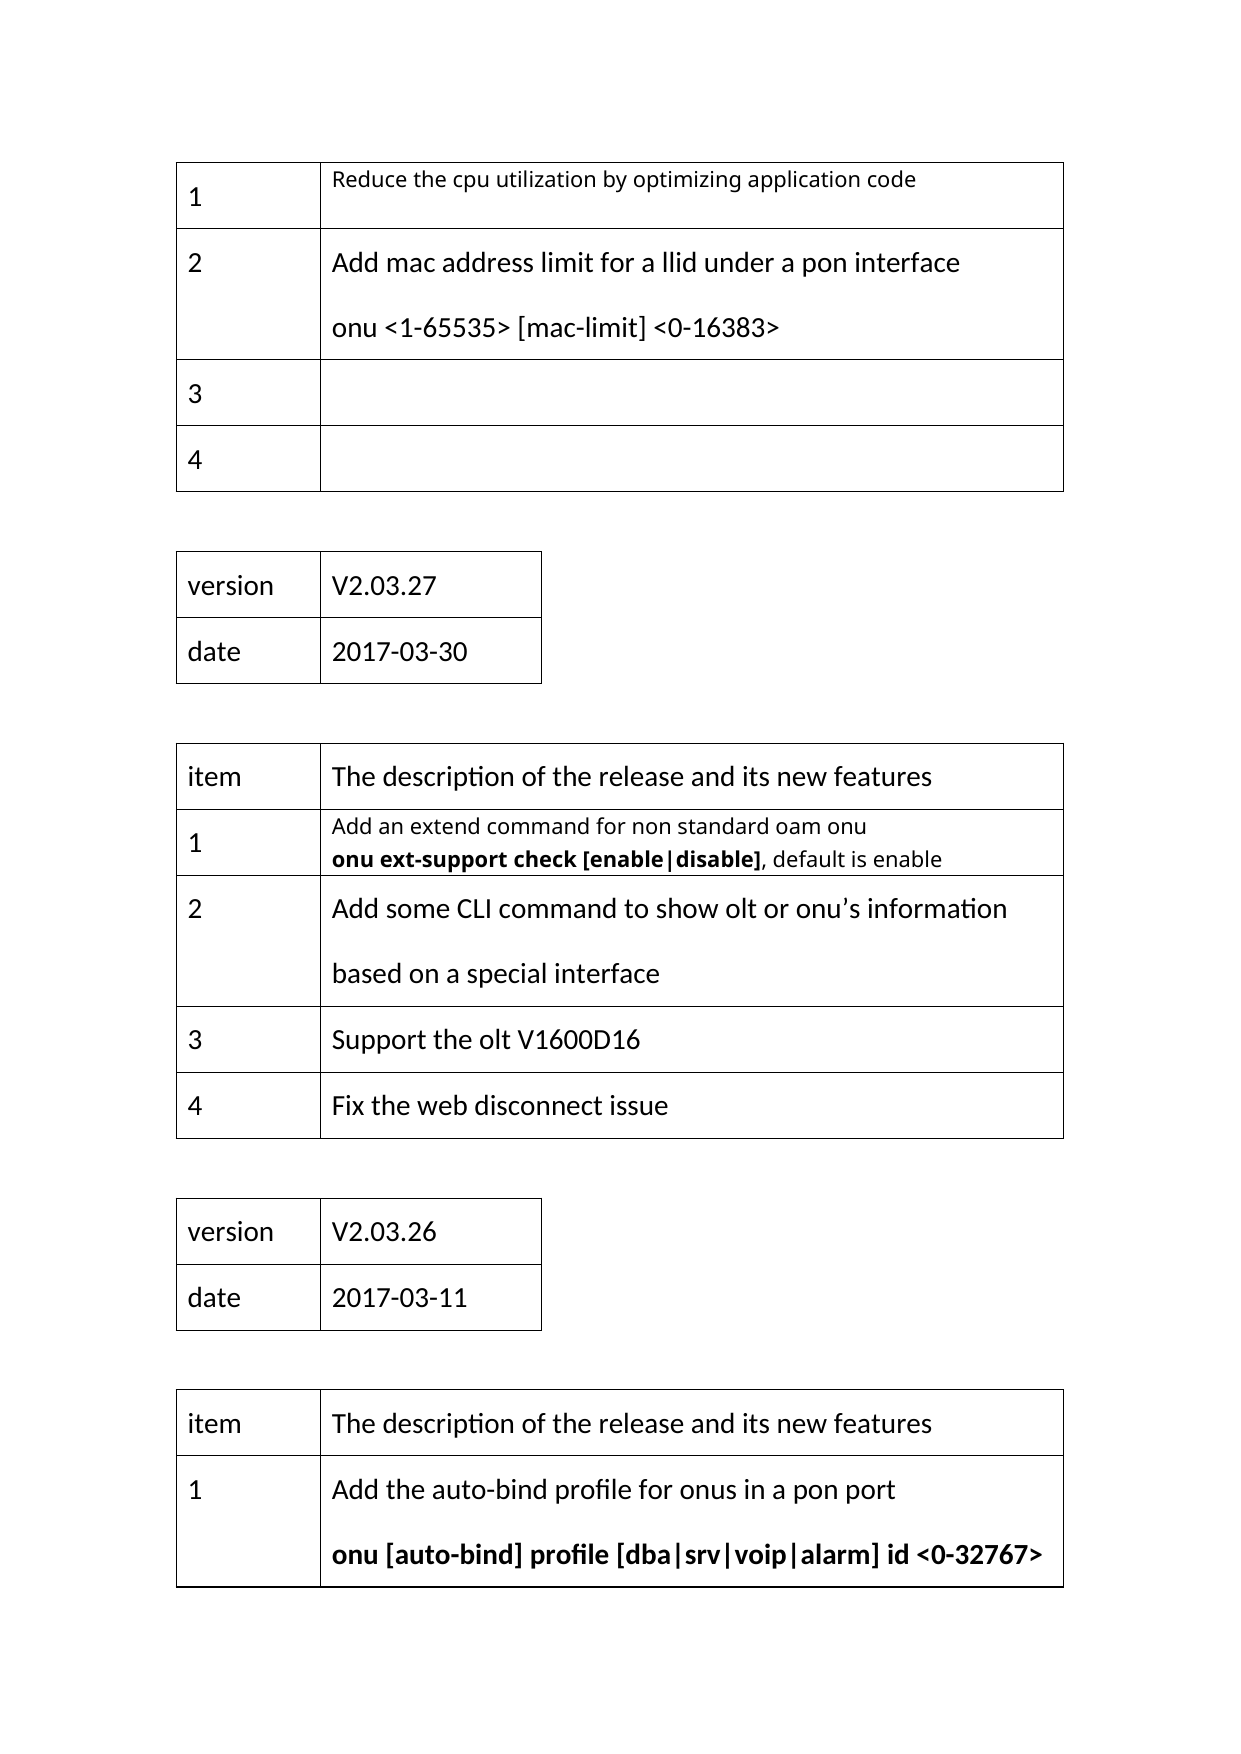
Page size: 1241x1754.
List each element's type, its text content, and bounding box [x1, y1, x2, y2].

table_cell 2017-03-30 [321, 618, 541, 683]
table_cell Add an extend command for non standard oam onu onu ext-support check [enable|disable], default is enable [321, 810, 1063, 875]
table_cell 1 [177, 810, 320, 875]
table_cell date [177, 1265, 320, 1329]
table_cell date [177, 618, 320, 683]
table_cell 2 [177, 876, 320, 1006]
table_header V2.03.26 [321, 1199, 541, 1263]
table_cell Reduce the cpu utilization by optimizing application code [321, 163, 1063, 228]
table_cell 1 [177, 163, 320, 228]
table_header The description of the release and its new features [321, 744, 1063, 809]
table_cell 1 [177, 1456, 320, 1586]
table_header The description of the release and its new features [321, 1390, 1063, 1455]
table_cell Support the olt V1600D16 [321, 1007, 1063, 1072]
table_cell 4 [177, 426, 320, 491]
table_header item [177, 744, 320, 809]
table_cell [321, 1456, 1063, 1586]
table_header version [177, 552, 320, 617]
table_cell Add some CLI command to show olt or onu’s information based on a special interface [321, 876, 1063, 1006]
table_cell Add mac address limit for a llid under a pon interface onu <1-65535> [mac-limit] <0-16383> [321, 229, 1063, 359]
table_cell 3 [177, 1007, 320, 1072]
table_cell [321, 360, 1063, 425]
table_header item [177, 1390, 320, 1455]
table_cell Fix the web disconnect issue [321, 1073, 1063, 1138]
table_cell 2 [177, 229, 320, 359]
table_cell 4 [177, 1073, 320, 1138]
table_cell [321, 426, 1063, 491]
table_header version [177, 1199, 320, 1263]
table_cell 2017-03-11 [321, 1265, 541, 1329]
table_header V2.03.27 [321, 552, 541, 617]
table_cell 3 [177, 360, 320, 425]
